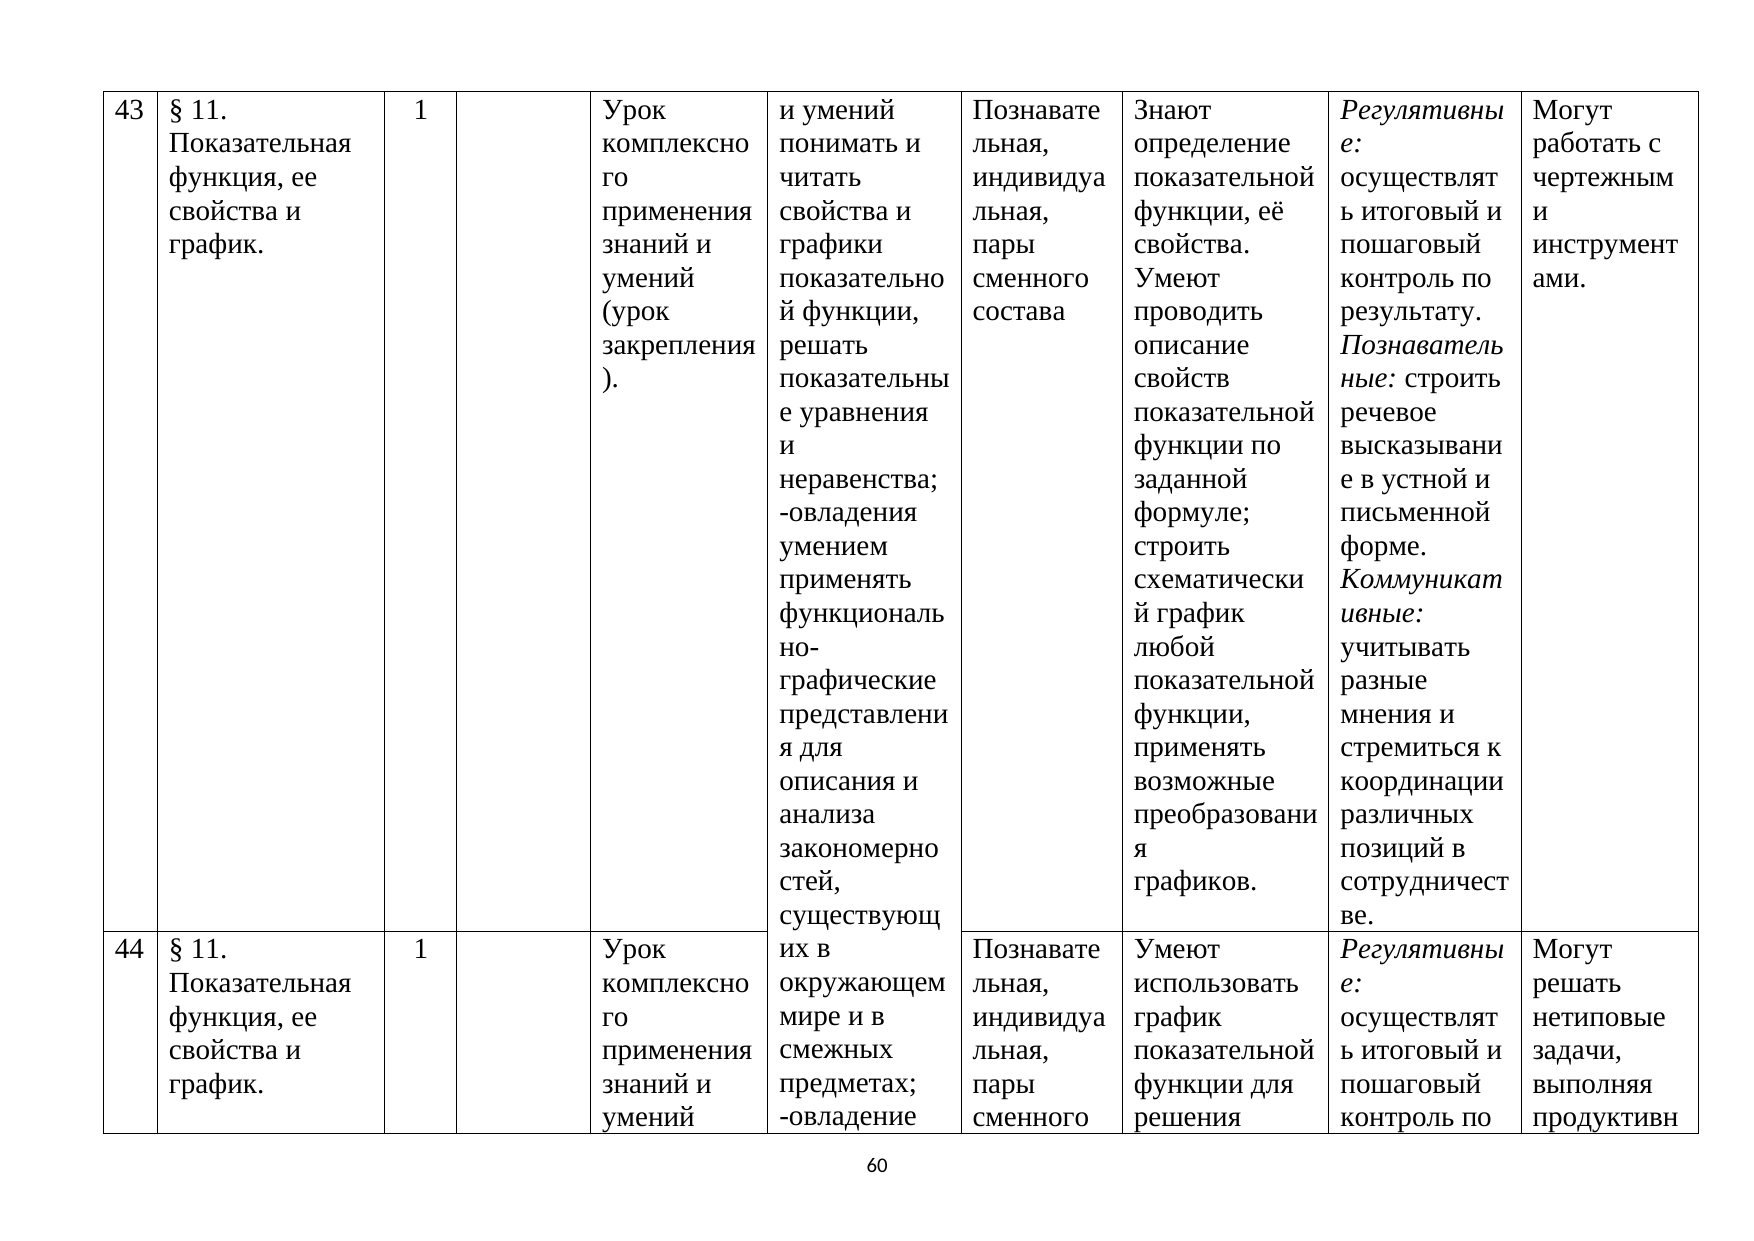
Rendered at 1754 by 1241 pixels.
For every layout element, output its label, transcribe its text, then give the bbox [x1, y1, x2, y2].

table_cell Урок комплексного применения знаний и умений (урок закрепления). [591, 92, 767, 931]
table_cell 44 [104, 932, 157, 1133]
table_cell 43 [104, 92, 157, 931]
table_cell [591, 932, 767, 1133]
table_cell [768, 92, 961, 1133]
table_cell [1329, 932, 1521, 1133]
table_cell Могут работать с чертежными инструментами. [1522, 92, 1698, 931]
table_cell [1522, 932, 1698, 1133]
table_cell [962, 932, 1122, 1133]
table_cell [158, 932, 384, 1133]
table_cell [158, 92, 384, 931]
table_cell [457, 932, 590, 1133]
table_cell [457, 92, 590, 931]
table_cell Познавательная, индивидуальная, пары сменного состава [962, 92, 1122, 931]
table_cell Знают определение показательной функции, её свойства. Умеют проводить описание свойств показательной функции по заданной формуле; строить схематический график любой показательной функции, применять возможные преобразования графиков. [1123, 92, 1328, 931]
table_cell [1123, 932, 1328, 1133]
table_cell 1 [385, 92, 456, 931]
table_cell 1 [385, 932, 456, 1133]
